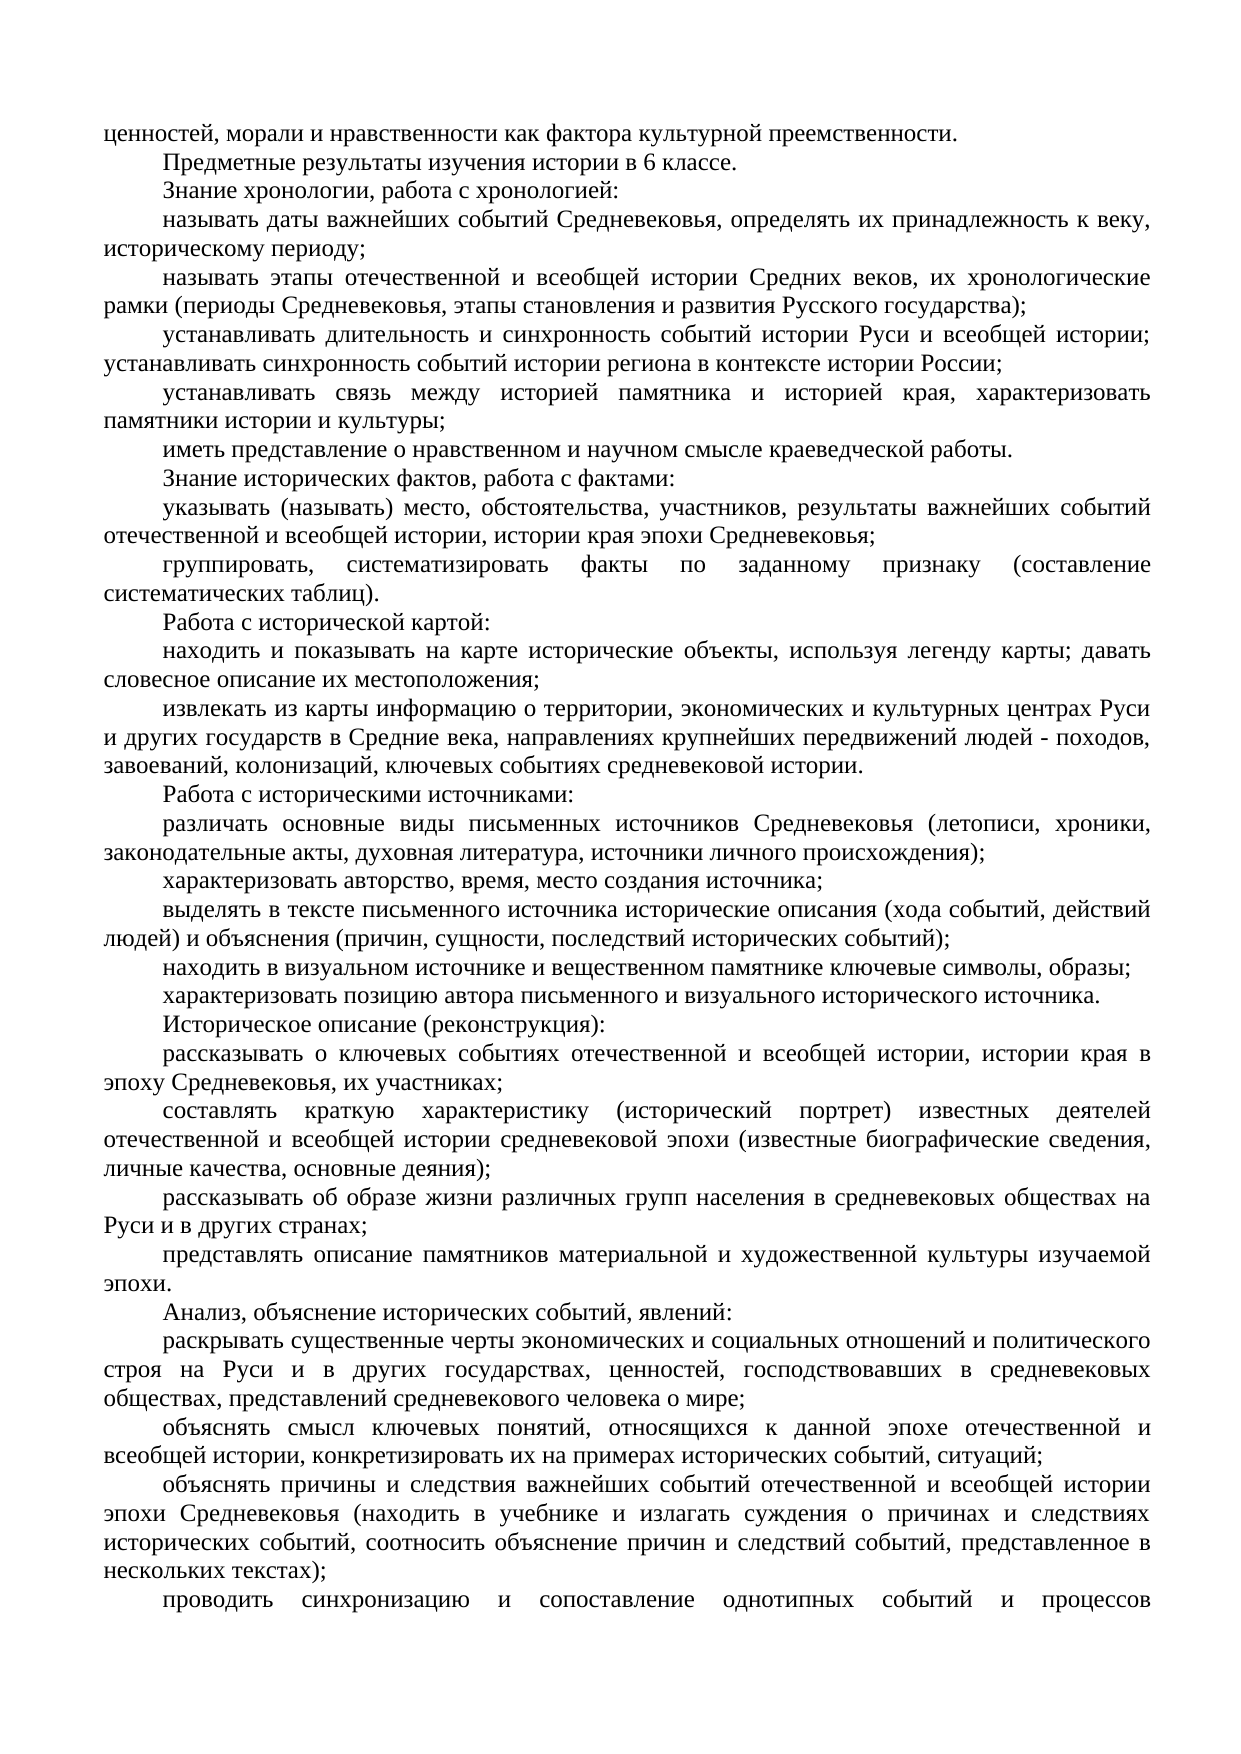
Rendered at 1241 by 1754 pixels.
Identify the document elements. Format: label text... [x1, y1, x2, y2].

text Анализ, объяснение исторических событий, явлений: [103, 1297, 1152, 1326]
text Работа с исторической картой: [103, 607, 1152, 636]
text различать основные виды письменных источников Средневековья (летописи, хроники, законодательные акты, духовная литература, источники личного происхождения); [103, 808, 1152, 866]
text указывать (называть) место, обстоятельства, участников, результаты важнейших событий отечественной и всеобщей истории, истории края эпохи Средневековья; [103, 492, 1152, 549]
text объяснять причины и следствия важнейших событий отечественной и всеобщей истории эпохи Средневековья (находить в учебнике и излагать суждения о причинах и следствиях исторических событий, соотносить объяснение причин и следствий событий, представленное в нескольких текстах); [103, 1469, 1152, 1584]
text рассказывать о ключевых событиях отечественной и всеобщей истории, истории края в эпоху Средневековья, их участниках; [103, 1038, 1152, 1096]
text иметь представление о нравственном и научном смысле краеведческой работы. [103, 434, 1152, 463]
text составлять краткую характеристику (исторический портрет) известных деятелей отечественной и всеобщей истории средневековой эпохи (известные биографические сведения, личные качества, основные деяния); [103, 1096, 1152, 1182]
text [103, 1584, 1152, 1613]
text характеризовать авторство, время, место создания источника; [103, 866, 1152, 894]
text Работа с историческими источниками: [103, 779, 1152, 808]
text устанавливать длительность и синхронность событий истории Руси и всеобщей истории; устанавливать синхронность событий истории региона в контексте истории России; [103, 319, 1152, 377]
text Знание хронологии, работа с хронологией: [103, 176, 1152, 204]
text Предметные результаты изучения истории в 6 классе. [103, 147, 1152, 176]
text рассказывать об образе жизни различных групп населения в средневековых обществах на Руси и в других странах; [103, 1182, 1152, 1239]
text представлять описание памятников материальной и художественной культуры изучаемой эпохи. [103, 1239, 1152, 1297]
text выделять в тексте письменного источника исторические описания (хода событий, действий людей) и объяснения (причин, сущности, последствий исторических событий); [103, 894, 1152, 952]
text характеризовать позицию автора письменного и визуального исторического источника. [103, 981, 1152, 1009]
text устанавливать связь между историей памятника и историей края, характеризовать памятники истории и культуры; [103, 377, 1152, 434]
text называть этапы отечественной и всеобщей истории Средних веков, их хронологические рамки (периоды Средневековья, этапы становления и развития Русского государства); [103, 262, 1152, 319]
text находить и показывать на карте исторические объекты, используя легенду карты; давать словесное описание их местоположения; [103, 636, 1152, 693]
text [103, 118, 1152, 147]
text Знание исторических фактов, работа с фактами: [103, 463, 1152, 492]
text раскрывать существенные черты экономических и социальных отношений и политического строя на Руси и в других государствах, ценностей, господствовавших в средневековых обществах, представлений средневекового человека о мире; [103, 1326, 1152, 1412]
text объяснять смысл ключевых понятий, относящихся к данной эпохе отечественной и всеобщей истории, конкретизировать их на примерах исторических событий, ситуаций; [103, 1412, 1152, 1469]
text называть даты важнейших событий Средневековья, определять их принадлежность к веку, историческому периоду; [103, 204, 1152, 262]
text Историческое описание (реконструкция): [103, 1009, 1152, 1038]
text группировать, систематизировать факты по заданному признаку (составление систематических таблиц). [103, 549, 1152, 607]
text находить в визуальном источнике и вещественном памятнике ключевые символы, образы; [103, 952, 1152, 981]
text извлекать из карты информацию о территории, экономических и культурных центрах Руси и других государств в Средние века, направлениях крупнейших передвижений людей - походов, завоеваний, колонизаций, ключевых событиях средневековой истории. [103, 693, 1152, 779]
